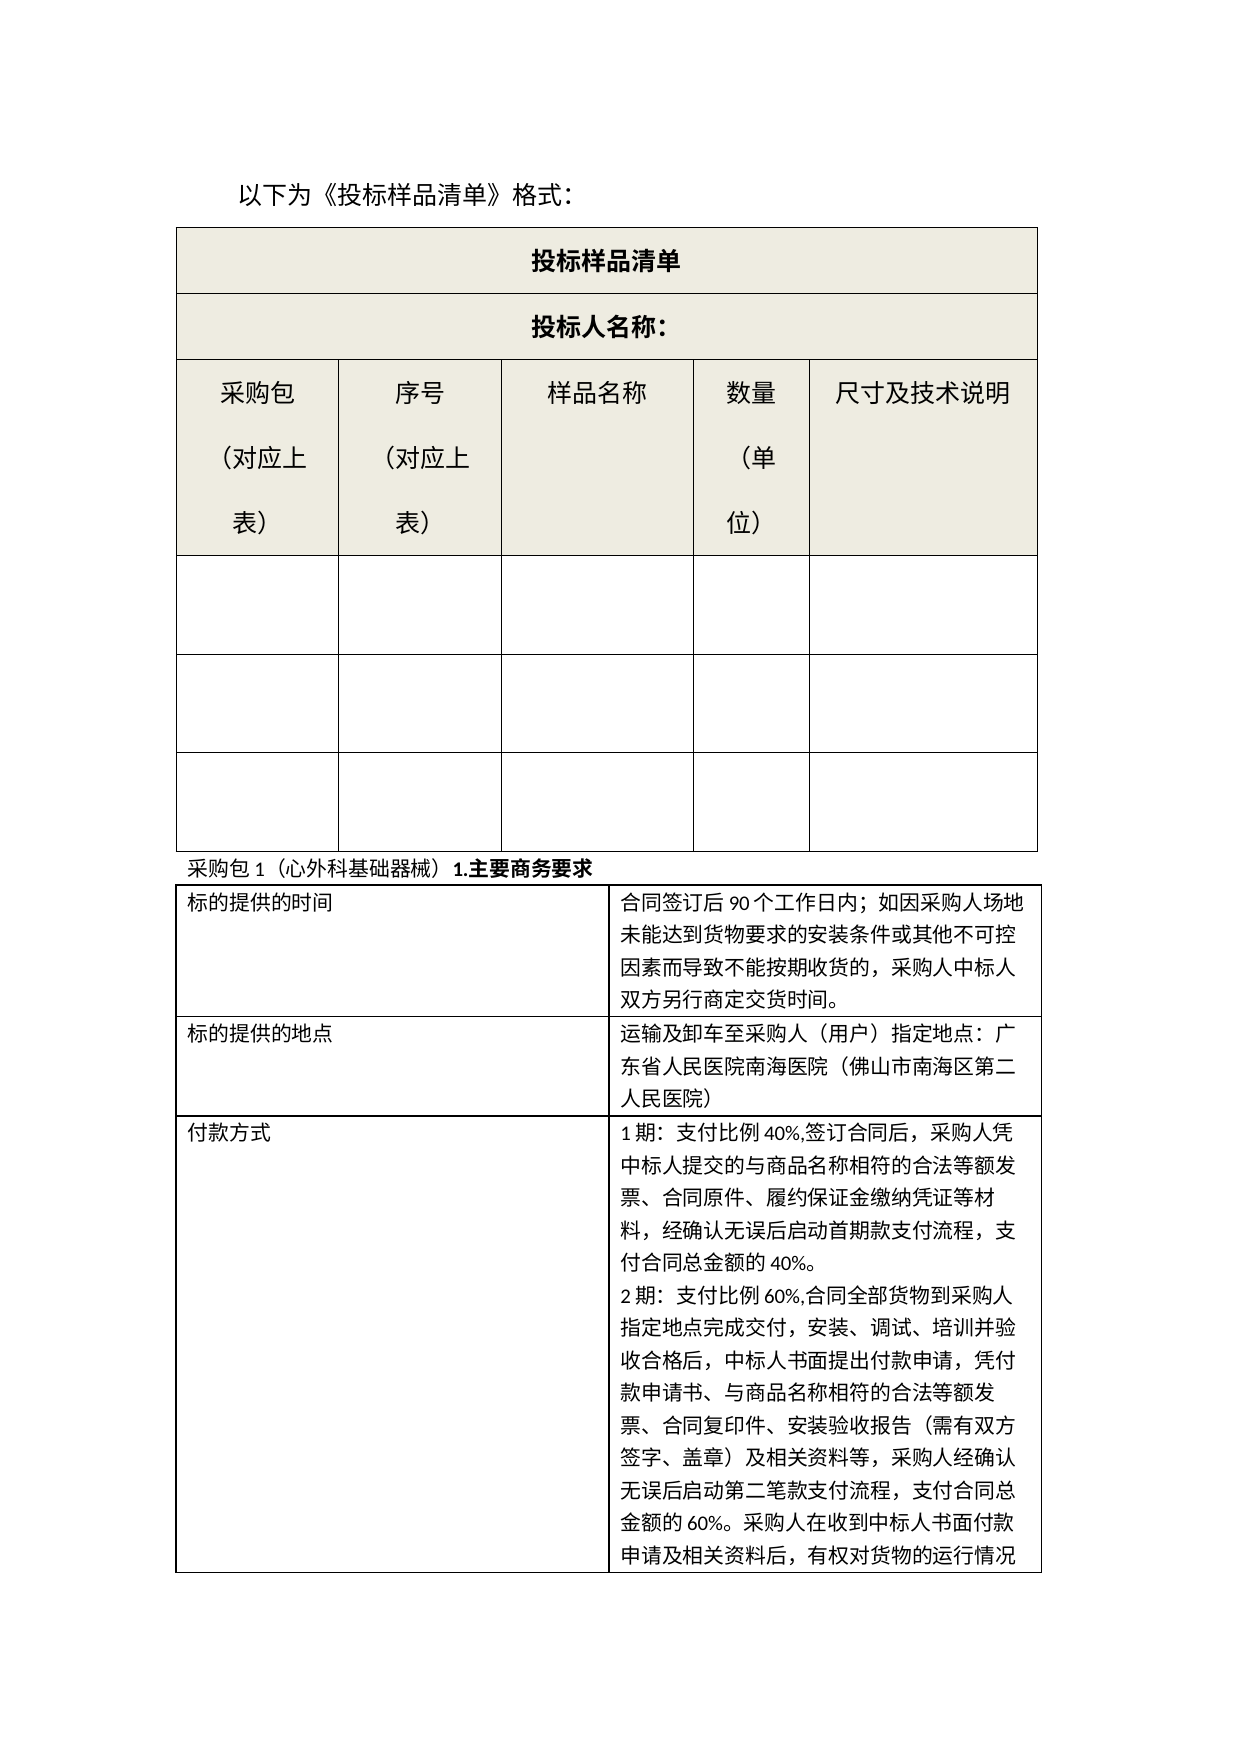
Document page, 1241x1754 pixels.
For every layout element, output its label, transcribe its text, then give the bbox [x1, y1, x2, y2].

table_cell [610, 1117, 1041, 1571]
table_cell [502, 753, 693, 851]
table_cell [502, 655, 693, 752]
table_cell [177, 655, 338, 752]
table_cell 样品名称 [502, 360, 693, 555]
table_cell 投标人名称： [177, 294, 1037, 359]
table_header 投标样品清单 [177, 228, 1037, 293]
table_cell 尺寸及技术说明 [810, 360, 1037, 555]
table_cell [177, 753, 338, 851]
table_header 合同签订后90个工作日内；如因采购人场地未能达到货物要求的安装条件或其他不可控因素而导致不能按期收货的，采购人中标人双方另行商定交货时间。 [610, 886, 1041, 1016]
table_cell [810, 556, 1037, 654]
table_cell [502, 556, 693, 654]
table_cell [810, 753, 1037, 851]
table_cell [810, 655, 1037, 752]
table_cell [694, 556, 809, 654]
table_cell [339, 753, 501, 851]
table_cell 运输及卸车至采购人（用户）指定地点：广东省人民医院南海医院（佛山市南海区第二人民医院） [610, 1017, 1041, 1115]
table_cell [177, 556, 338, 654]
table_cell 付款方式 [177, 1117, 608, 1571]
table_cell [694, 655, 809, 752]
table_cell [339, 556, 501, 654]
table_cell 序号 （对应上表） [339, 360, 501, 555]
table_cell 数量 （单位） [694, 360, 809, 555]
table_cell [339, 655, 501, 752]
table_cell [694, 753, 809, 851]
table_header 标的提供的时间 [177, 886, 608, 1016]
table_cell 标的提供的地点 [177, 1017, 608, 1115]
text 以下为《投标样品清单》格式： [187, 162, 1053, 227]
text 采购包1（心外科基础器械）1.主要商务要求 [187, 852, 1053, 884]
table_cell 采购包 （对应上表） [177, 360, 338, 555]
